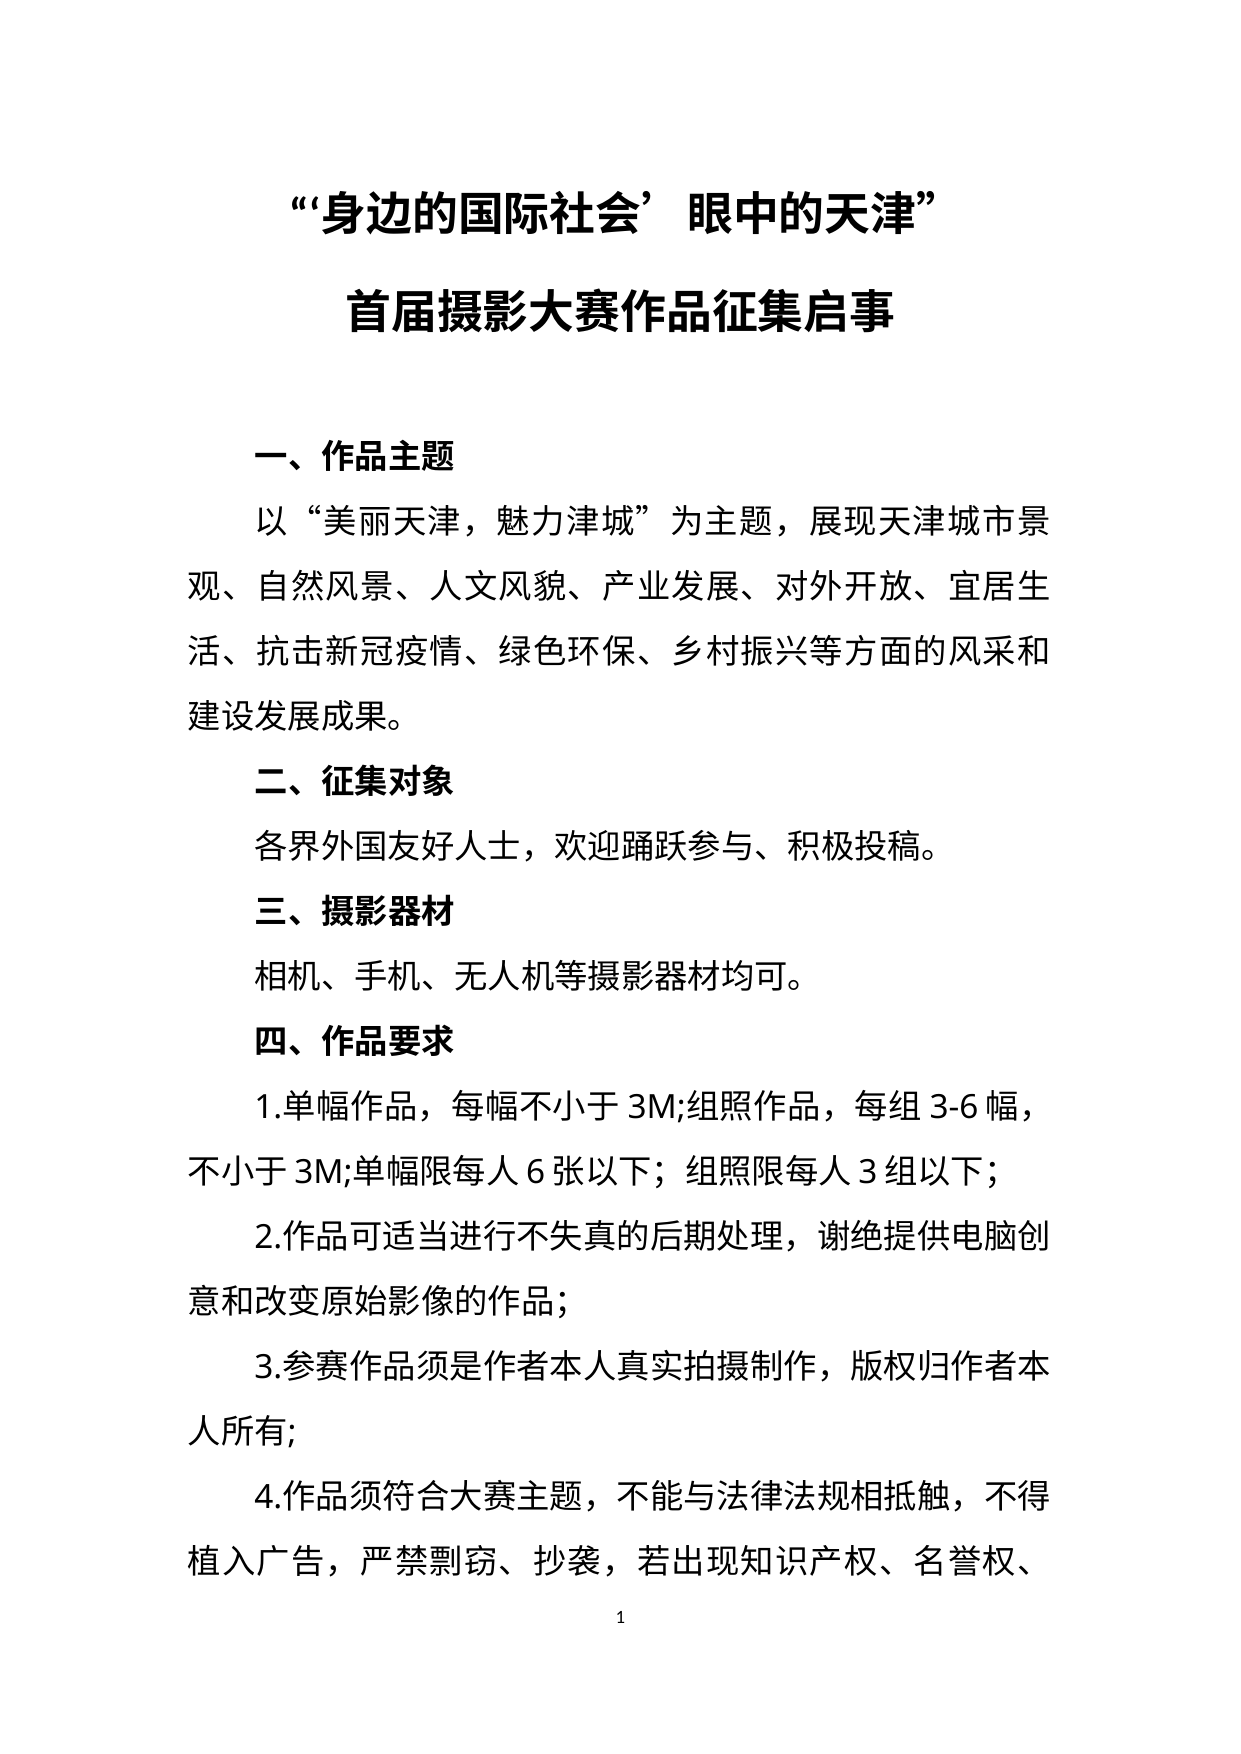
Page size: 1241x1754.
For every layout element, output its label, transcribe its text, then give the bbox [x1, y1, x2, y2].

text 各界外国友好人士，欢迎踊跃参与、积极投稿。 [187, 812, 1053, 877]
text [187, 1462, 1053, 1592]
text 二、征集对象 [187, 747, 1053, 812]
text 3.参赛作品须是作者本人真实拍摄制作，版权归作者本人所有; [187, 1332, 1053, 1462]
text “‘身边的国际社会’眼中的天津” [187, 162, 1053, 259]
text 四、作品要求 [187, 1007, 1053, 1072]
text 1.单幅作品，每幅不小于3M;组照作品，每组3-6幅，不小于3M;单幅限每人6张以下；组照限每人3组以下； [187, 1072, 1053, 1202]
text 一、作品主题 [187, 422, 1053, 487]
text 三、摄影器材 [187, 877, 1053, 942]
text 首届摄影大赛作品征集启事 [187, 259, 1053, 357]
text 相机、手机、无人机等摄影器材均可。 [187, 942, 1053, 1007]
text 以“美丽天津，魅力津城”为主题，展现天津城市景观、自然风景、人文风貌、产业发展、对外开放、宜居生活、抗击新冠疫情、绿色环保、乡村振兴等方面的风采和建设发展成果。 [187, 487, 1053, 747]
text 2.作品可适当进行不失真的后期处理，谢绝提供电脑创意和改变原始影像的作品； [187, 1202, 1053, 1332]
